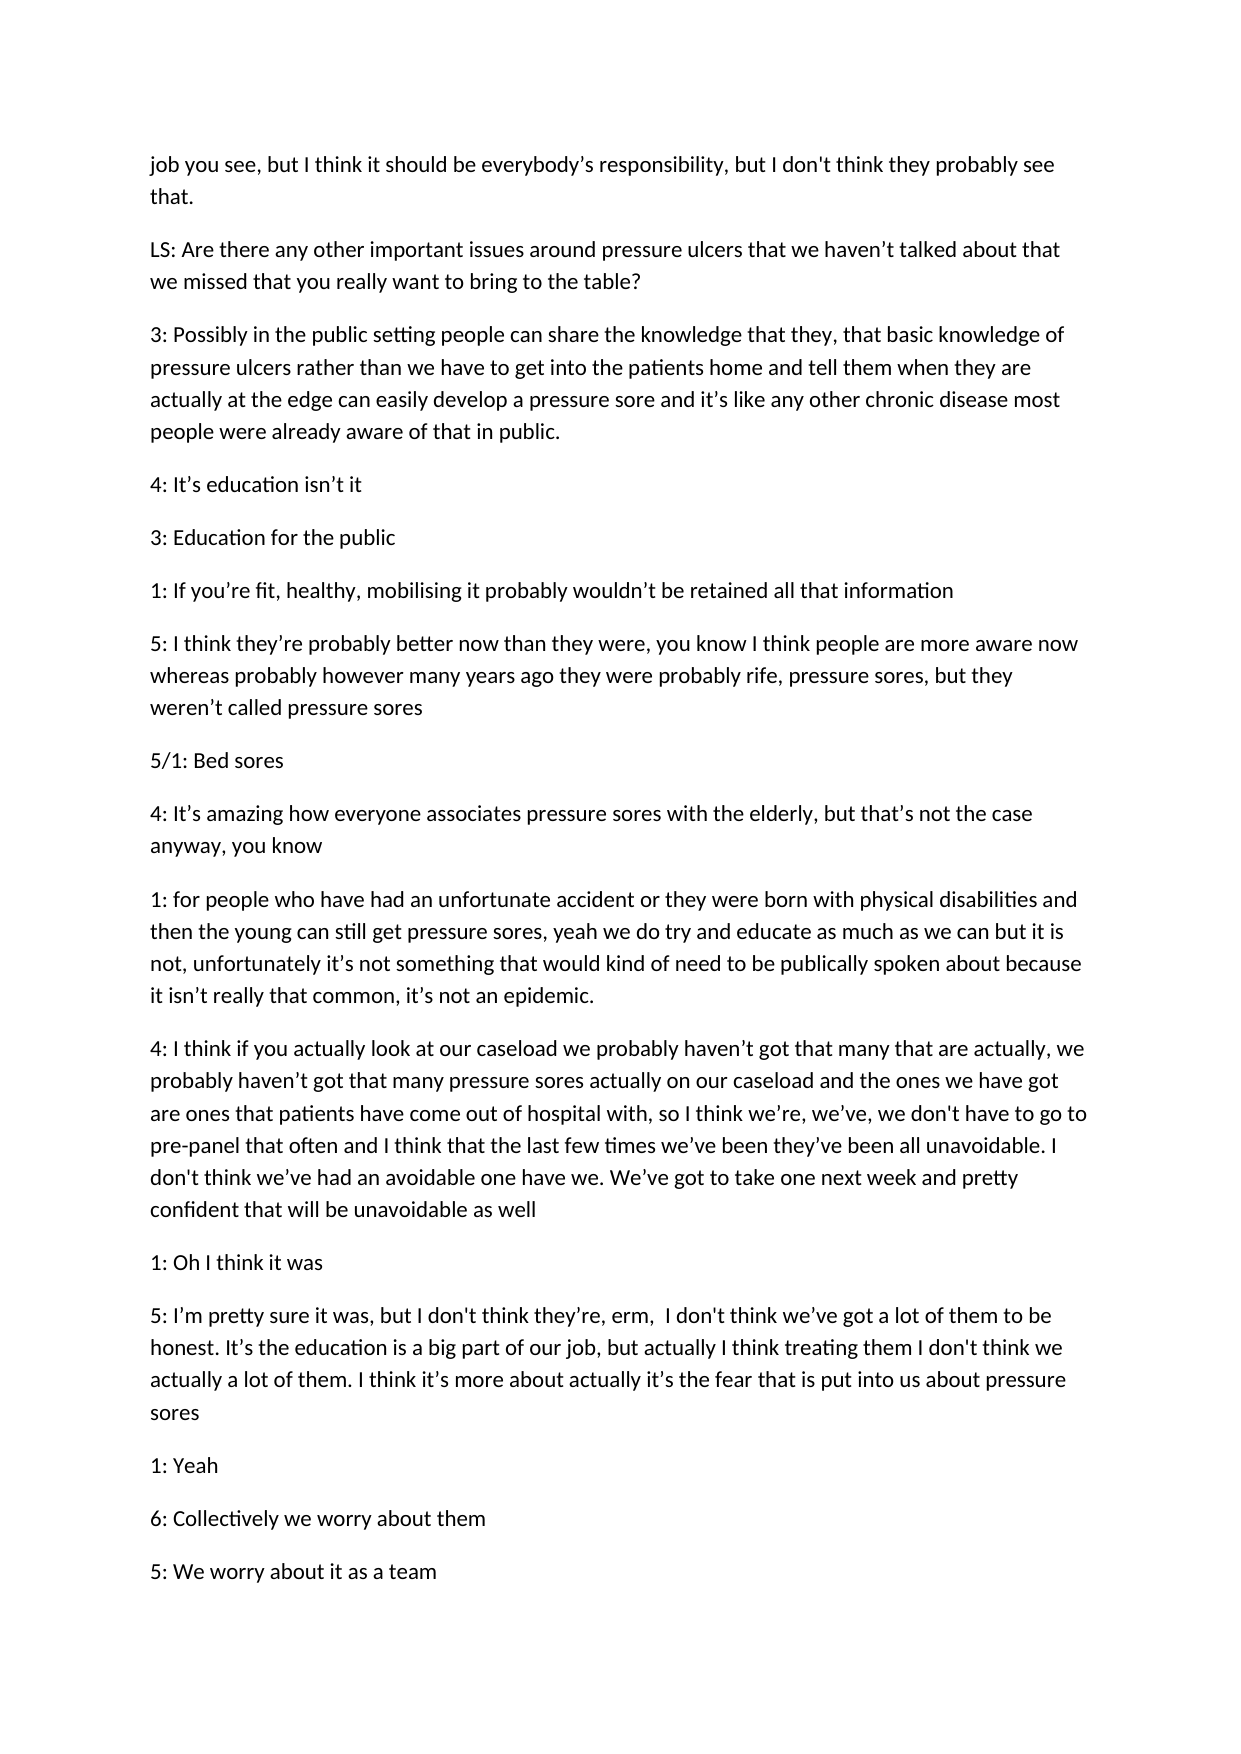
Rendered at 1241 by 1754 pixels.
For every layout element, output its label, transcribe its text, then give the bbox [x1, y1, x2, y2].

text 4: I think if you actually look at our caseload we probably haven’t got that many that are actually, we probably haven’t got that many pressure sores actually on our caseload and the ones we have got are ones that patients have come out of hospital with, so I think we’re, we’ve, we don't have to go to pre-panel that often and I think that the last few times we’ve been they’ve been all unavoidable. I don't think we’ve had an avoidable one have we. We’ve got to take one next week and pretty confident that will be unavoidable as well [150, 1034, 1090, 1223]
text 4: It’s education isn’t it [150, 470, 1090, 498]
text 1: for people who have had an unfortunate accident or they were born with physical disabilities and then the young can still get pressure sores, yeah we do try and educate as much as we can but it is not, unfortunately it’s not something that would kind of need to be publically spoken about because it isn’t really that common, it’s not an epidemic. [150, 885, 1090, 1009]
text 6: Collectively we worry about them [150, 1504, 1090, 1532]
text 4: It’s amazing how everyone associates pressure sores with the elderly, but that’s not the case anyway, you know [150, 799, 1090, 860]
text 3: Education for the public [150, 523, 1090, 551]
text 5: I think they’re probably better now than they were, you know I think people are more aware now whereas probably however many years ago they were probably rife, pressure sores, but they weren’t called pressure sores [150, 629, 1090, 721]
text 1: If you’re fit, healthy, mobilising it probably wouldn’t be retained all that information [150, 576, 1090, 604]
text 1: Yeah [150, 1451, 1090, 1479]
text 5/1: Bed sores [150, 746, 1090, 774]
text 1: Oh I think it was [150, 1248, 1090, 1276]
text 5: I’m pretty sure it was, but I don't think they’re, erm, I don't think we’ve got a lot of them to be honest. It’s the education is a big part of our job, but actually I think treating them I don't think we actually a lot of them. I think it’s more about actually it’s the fear that is put into us about pressure sores [150, 1301, 1090, 1426]
text 3: Possibly in the public setting people can share the knowledge that they, that basic knowledge of pressure ulcers rather than we have to get into the patients home and tell them when they are actually at the edge can easily develop a pressure sore and it’s like any other chronic disease most people were already aware of that in public. [150, 320, 1090, 445]
text LS: Are there any other important issues around pressure ulcers that we haven’t talked about that we missed that you really want to bring to the table? [150, 235, 1090, 295]
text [150, 150, 1090, 210]
text 5: We worry about it as a team [150, 1557, 1090, 1585]
